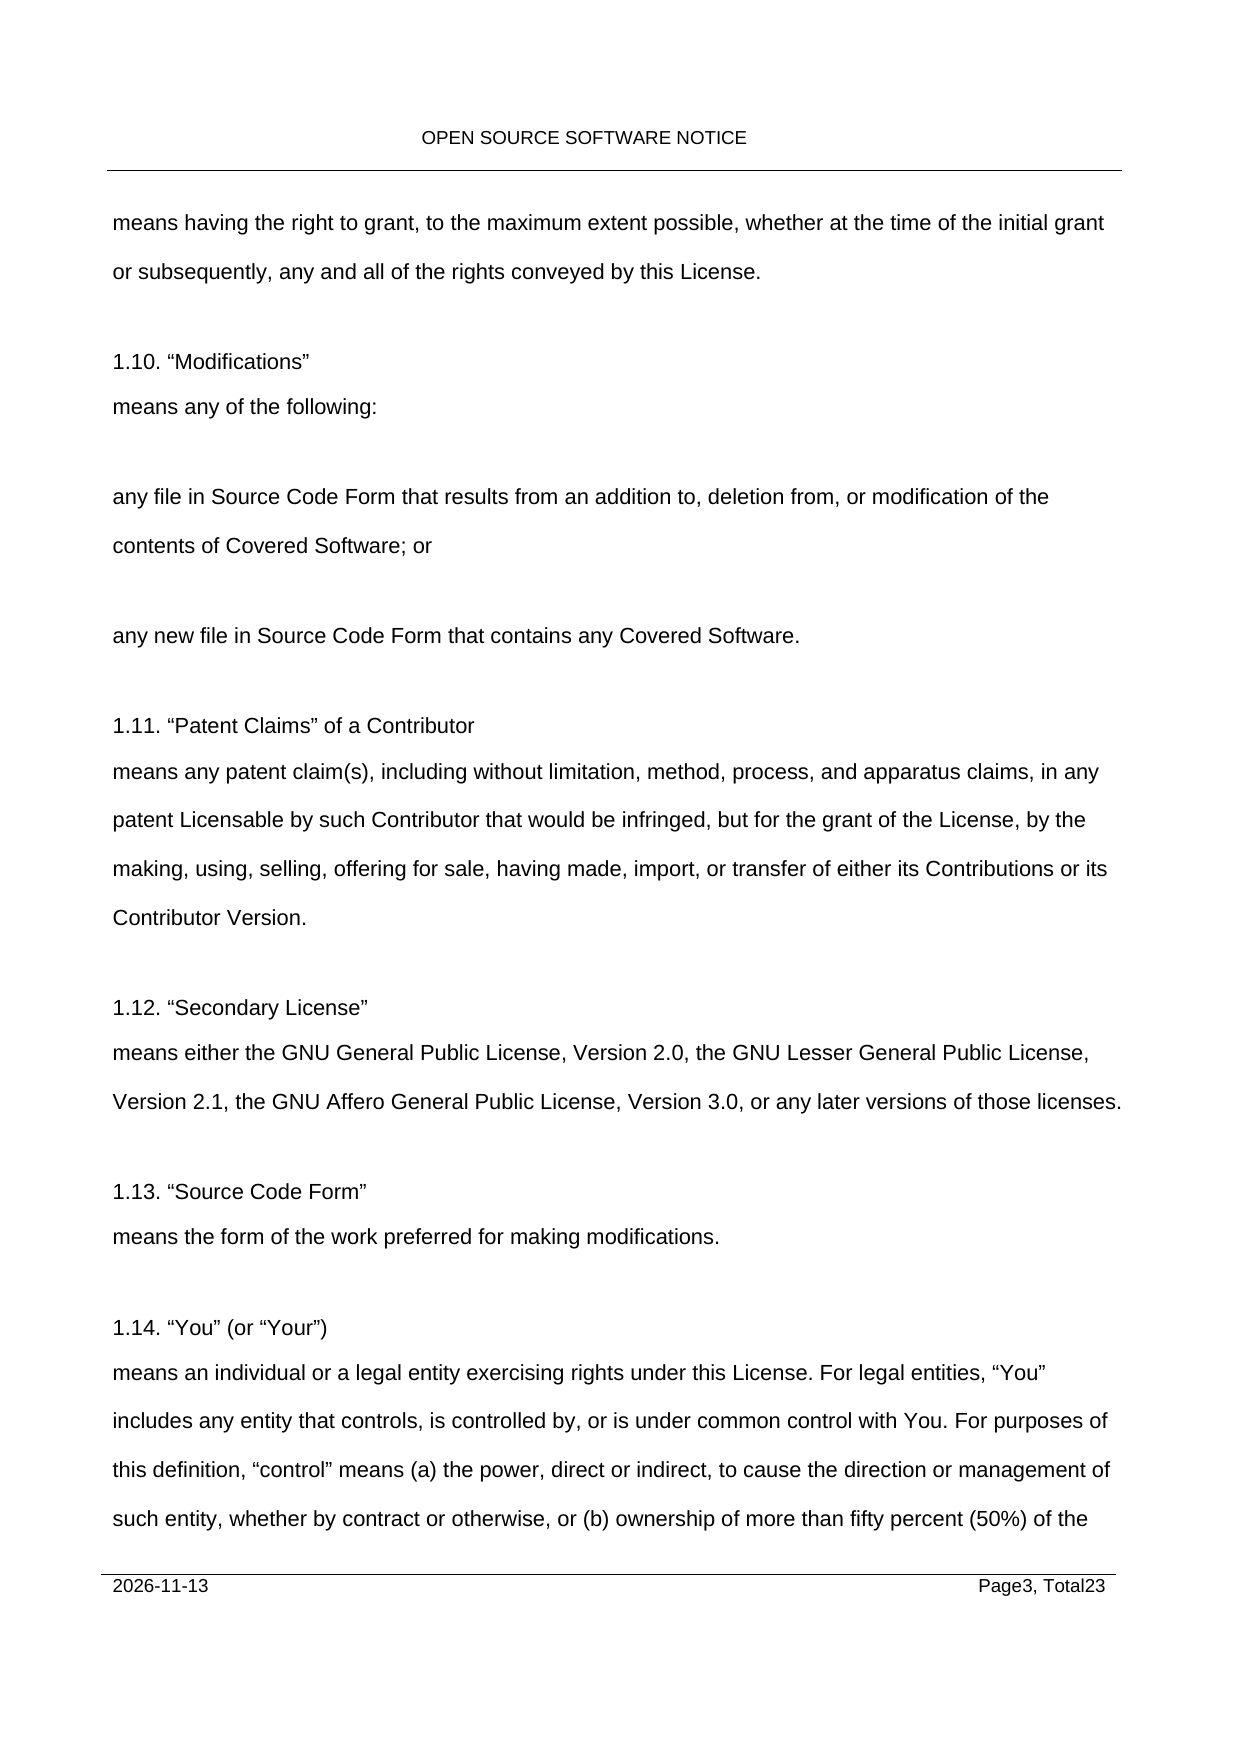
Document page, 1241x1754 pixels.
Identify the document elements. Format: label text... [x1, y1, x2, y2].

text 1.14. “You” (or “Your”) [112, 1311, 1128, 1343]
text 1.12. “Secondary License” [112, 991, 1128, 1024]
text means the form of the work preferred for making modifications. [112, 1221, 1128, 1253]
text means either the GNU General Public License, Version 2.0, the GNU Lesser General Public License, Version 2.1, the GNU Affero General Public License, Version 3.0, or any later versions of those licenses. [112, 1036, 1128, 1118]
text 1.10. “Modifications” [112, 345, 1128, 378]
text any new file in Source Code Form that contains any Covered Software. [112, 619, 1128, 652]
text means having the right to grant, to the maximum extent possible, whether at the time of the initial grant or subsequently, any and all of the rights conveyed by this License. [112, 206, 1128, 288]
text means any patent claim(s), including without limitation, method, process, and apparatus claims, in any patent Licensable by such Contributor that would be infringed, but for the grant of the License, by the making, using, selling, offering for sale, having made, import, or transfer of either its Contributions or its Contributor Version. [112, 755, 1128, 934]
text any file in Source Code Form that results from an addition to, deletion from, or modification of the contents of Covered Software; or [112, 481, 1128, 562]
text means any of the following: [112, 390, 1128, 423]
text 1.11. “Patent Claims” of a Contributor [112, 710, 1128, 742]
text 1.13. “Source Code Form” [112, 1175, 1128, 1208]
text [112, 1356, 1128, 1534]
